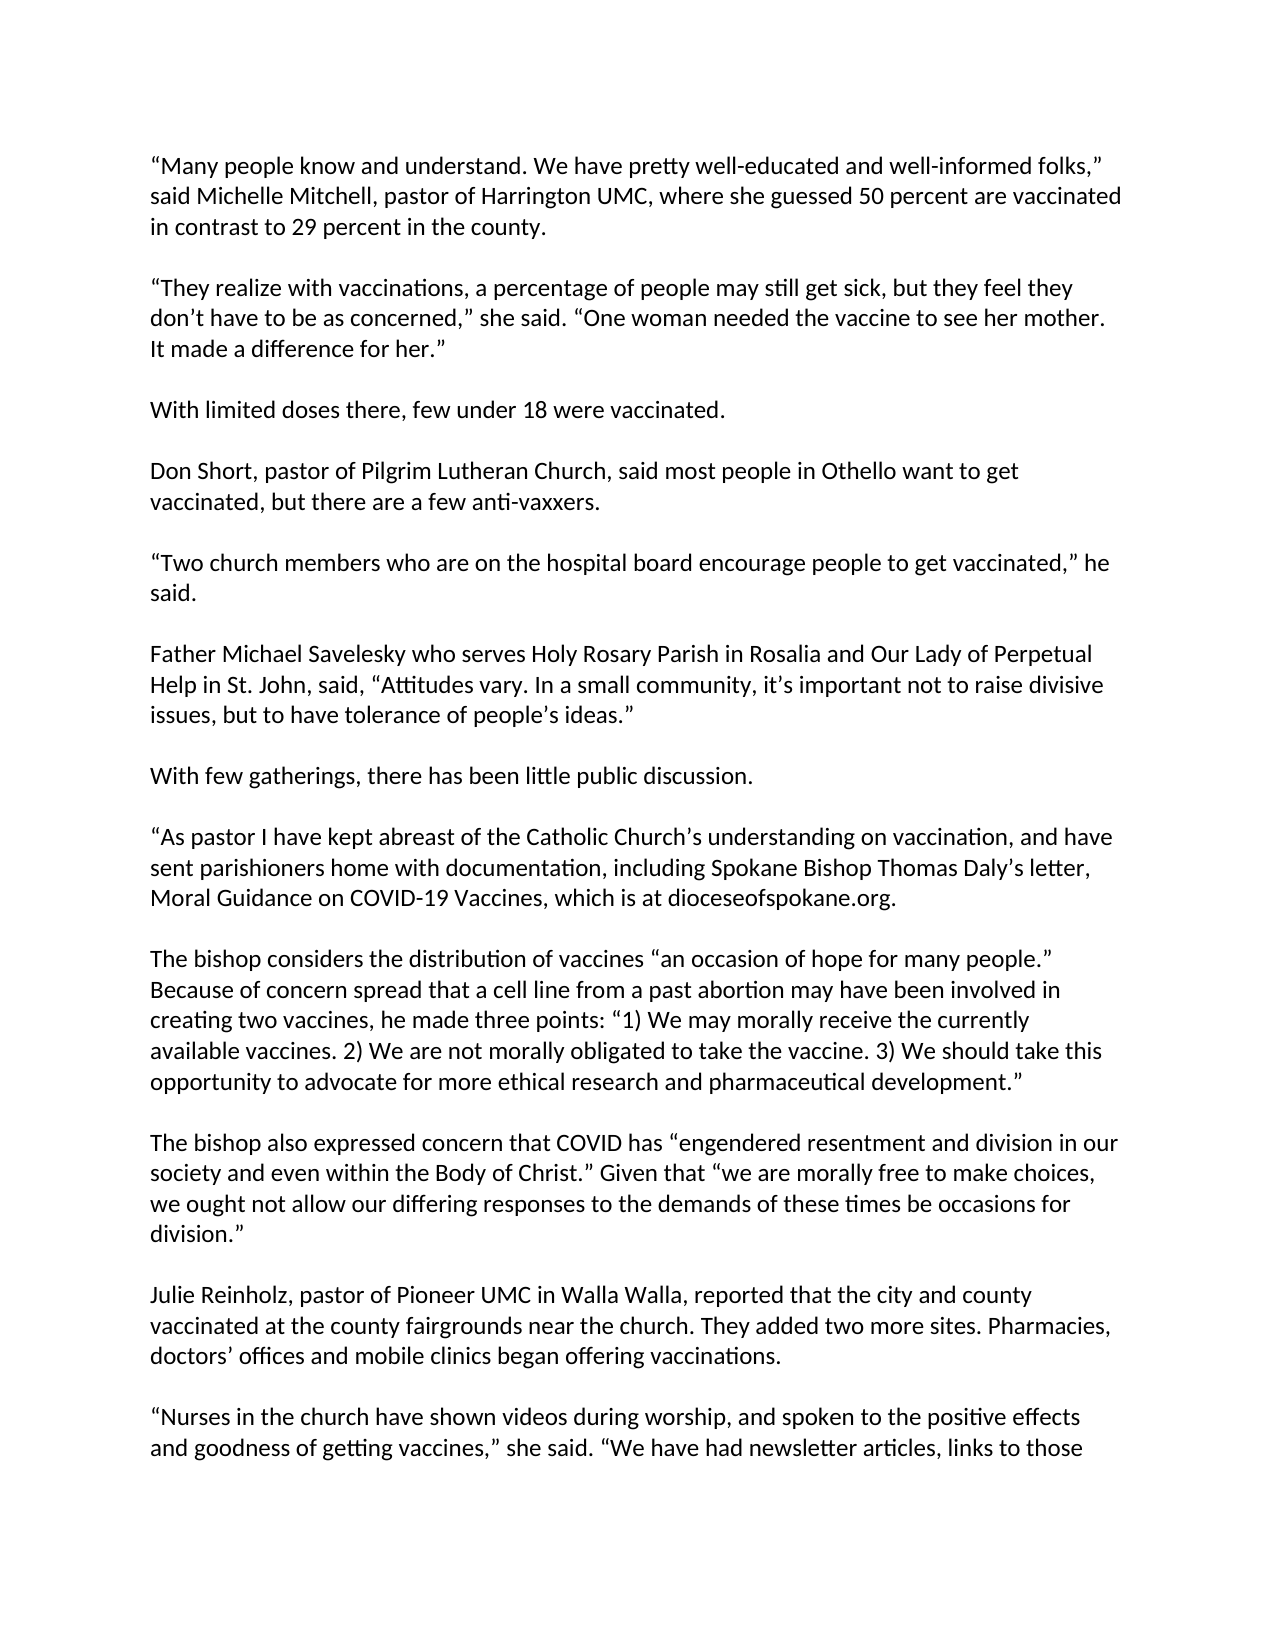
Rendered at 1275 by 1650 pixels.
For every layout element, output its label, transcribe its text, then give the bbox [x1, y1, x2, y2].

text Don Short, pastor of Pilgrim Lutheran Church, said most people in Othello want to get vaccinated, but there are a few anti-vaxxers. [150, 455, 1125, 516]
text Father Michael Savelesky who serves Holy Rosary Parish in Rosalia and Our Lady of Perpetual Help in St. John, said, “Attitudes vary. In a small community, it’s important not to raise divisive issues, but to have tolerance of people’s ideas.” [150, 638, 1125, 730]
text “As pastor I have kept abreast of the Catholic Church’s understanding on vaccination, and have sent parishioners home with documentation, including Spokane Bishop Thomas Daly’s letter, Moral Guidance on COVID-19 Vaccines, which is at dioceseofspokane.org. [150, 821, 1125, 913]
text “They realize with vaccinations, a percentage of people may still get sick, but they feel they don’t have to be as concerned,” she said. “One woman needed the vaccine to see her mother. It made a difference for her.” [150, 272, 1125, 364]
text With few gatherings, there has been little public discussion. [150, 760, 1125, 791]
text “Many people know and understand. We have pretty well-educated and well-informed folks,” said Michelle Mitchell, pastor of Harrington UMC, where she guessed 50 percent are vaccinated in contrast to 29 percent in the county. [150, 150, 1125, 242]
text With limited doses there, few under 18 were vaccinated. [150, 394, 1125, 425]
text The bishop considers the distribution of vaccines “an occasion of hope for many people.” Because of concern spread that a cell line from a past abortion may have been involved in creating two vaccines, he made three points: “1) We may morally receive the currently available vaccines. 2) We are not morally obligated to take the vaccine. 3) We should take this opportunity to advocate for more ethical research and pharmaceutical development.” [150, 943, 1125, 1096]
text The bishop also expressed concern that COVID has “engendered resentment and division in our society and even within the Body of Christ.” Given that “we are morally free to make choices, we ought not allow our differing responses to the demands of these times be occasions for division.” [150, 1127, 1125, 1249]
text Julie Reinholz, pastor of Pioneer UMC in Walla Walla, reported that the city and county vaccinated at the county fairgrounds near the church. They added two more sites. Pharmacies, doctors’ offices and mobile clinics began offering vaccinations. [150, 1279, 1125, 1371]
text “Two church members who are on the hospital board encourage people to get vaccinated,” he said. [150, 547, 1125, 608]
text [150, 1401, 1125, 1462]
